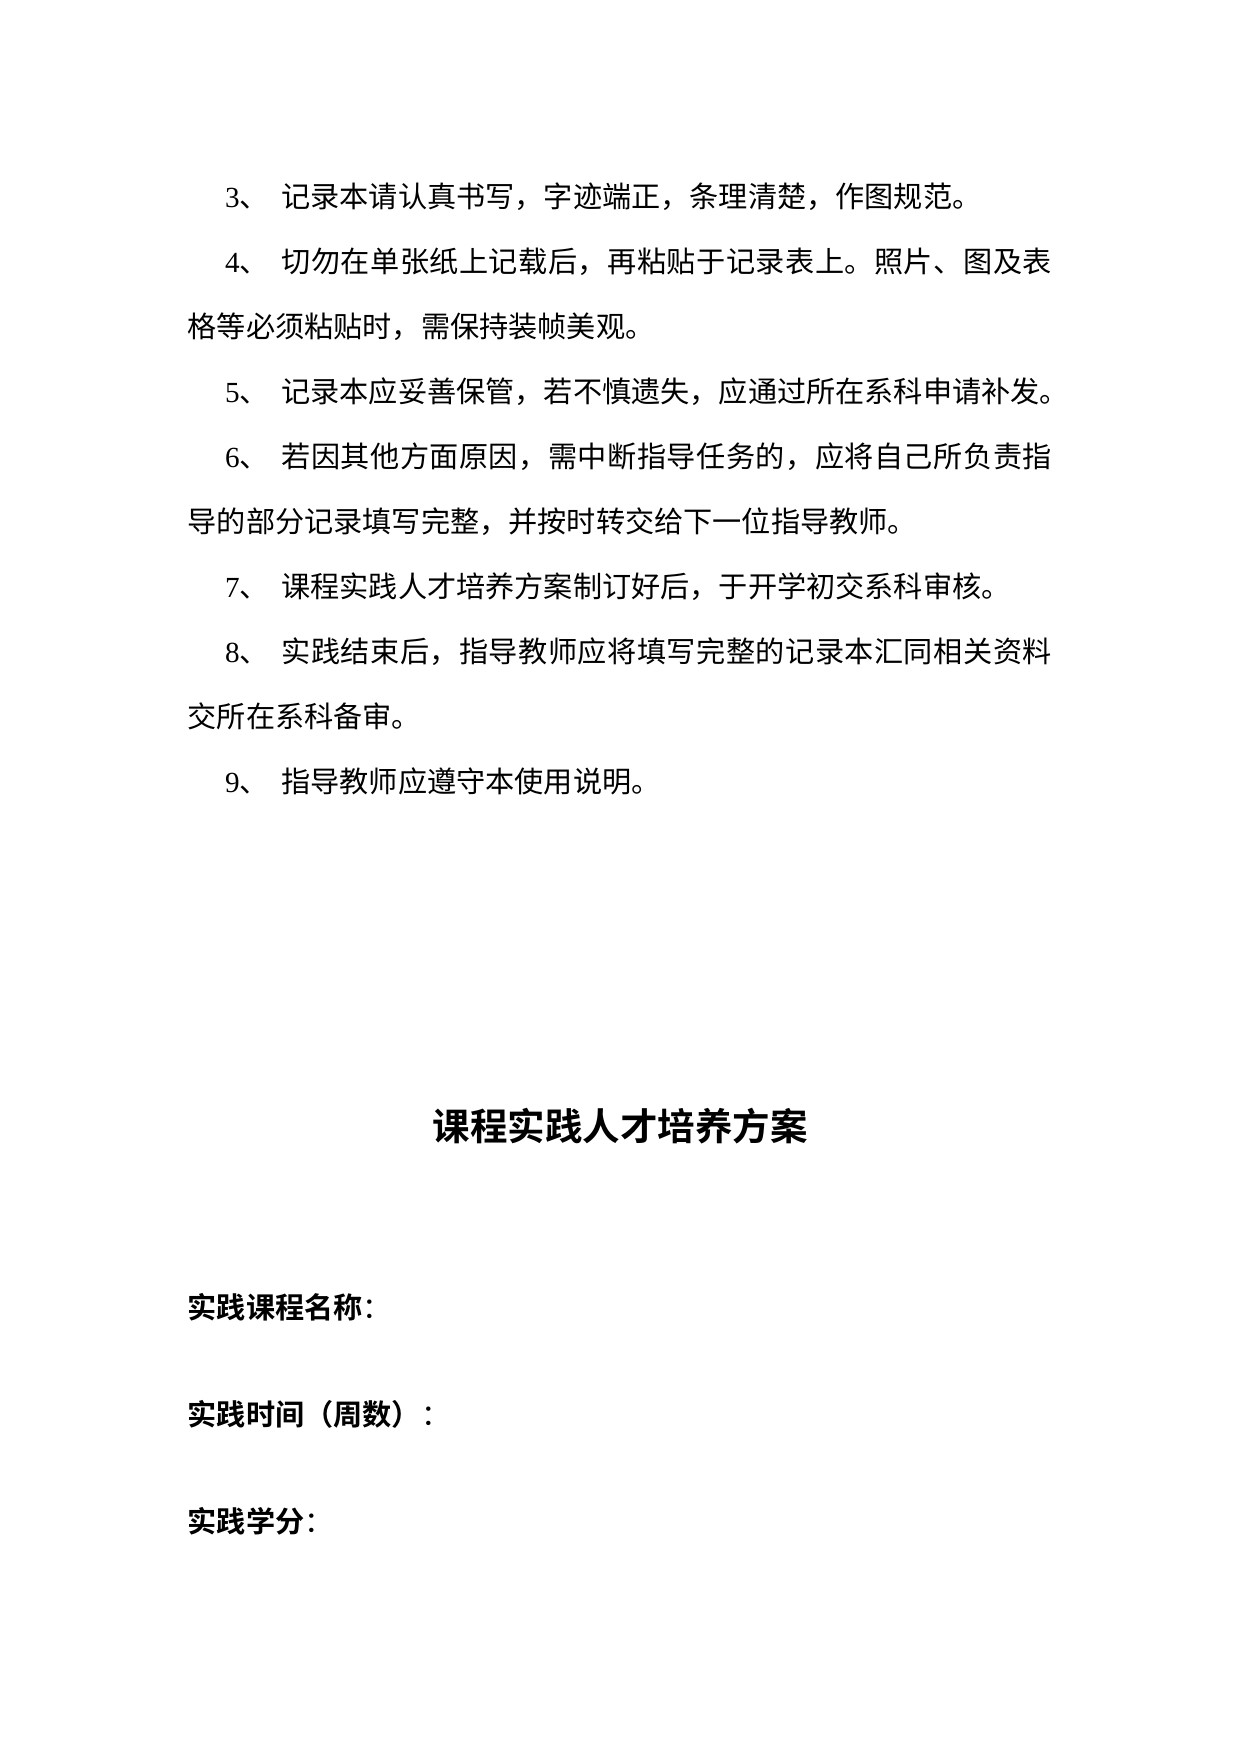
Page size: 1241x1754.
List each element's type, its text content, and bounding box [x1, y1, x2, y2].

list 记录本应妥善保管，若不慎遗失，应通过所在系科申请补发。 [187, 357, 1053, 422]
text 实践课程名称： [187, 1273, 1053, 1338]
text 课程实践人才培养方案 [187, 1092, 1053, 1157]
list 切勿在单张纸上记载后，再粘贴于记录表上。照片、图及表格等必须粘贴时，需保持装帧美观。 [187, 227, 1053, 357]
list 实践结束后，指导教师应将填写完整的记录本汇同相关资料交所在系科备审。 [187, 617, 1053, 747]
list 指导教师应遵守本使用说明。 [187, 747, 1053, 812]
text 实践学分： [187, 1488, 1053, 1553]
list 课程实践人才培养方案制订好后，于开学初交系科审核。 [187, 552, 1053, 617]
list 若因其他方面原因，需中断指导任务的，应将自己所负责指导的部分记录填写完整，并按时转交给下一位指导教师。 [187, 422, 1053, 552]
list 记录本请认真书写，字迹端正，条理清楚，作图规范。 [187, 162, 1053, 227]
text 实践时间（周数）： [187, 1380, 1053, 1445]
